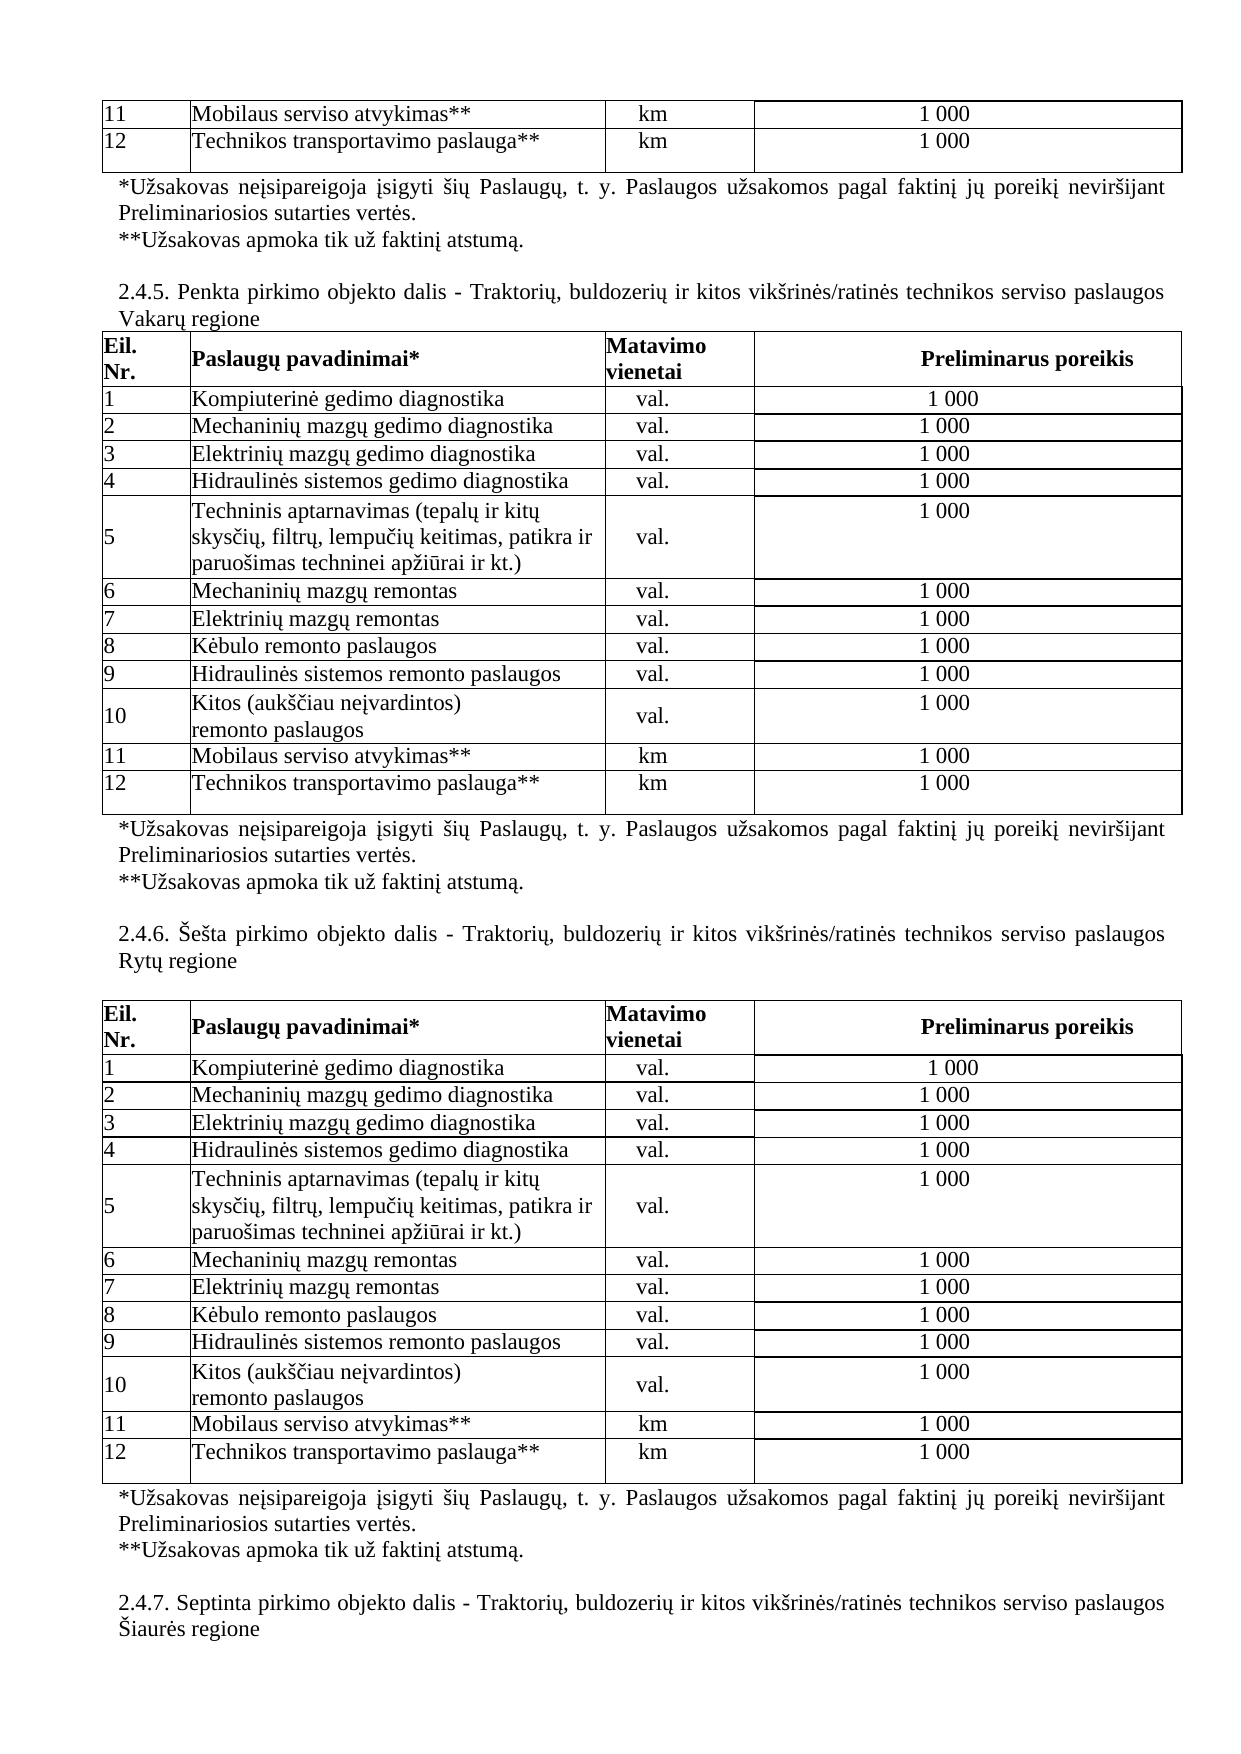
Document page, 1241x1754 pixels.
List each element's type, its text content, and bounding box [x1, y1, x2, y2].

table_cell val. [606, 1138, 754, 1164]
text 2.4.5. Penkta pirkimo objekto dalis - Traktorių, buldozerių ir kitos vikšrinės/ratinės technikos serviso paslaugos Vakarų regione [118, 278, 1166, 331]
table_cell 4 [103, 1138, 190, 1164]
table_header Eil. Nr. [103, 1001, 190, 1054]
table_header Preliminarus poreikis [755, 1001, 1181, 1054]
table_cell 1 000 [755, 580, 1181, 605]
table_cell 7 [103, 606, 190, 633]
table_cell 1 [103, 1055, 190, 1081]
table_cell val. [606, 469, 754, 495]
table_header Preliminarus poreikis [755, 332, 1181, 386]
table_cell 11 [103, 744, 190, 769]
table_cell 1 000 [755, 607, 1181, 633]
text *Užsakovas neįsipareigoja įsigyti šių Paslaugų, t. y. Paslaugos užsakomos pagal faktinį jų poreikį neviršijant Preliminariosios sutarties vertės. [118, 815, 1166, 868]
table_cell 1 000 [755, 1138, 1181, 1164]
table_cell Elektrinių mazgų remontas [191, 606, 605, 633]
table_cell 12 [103, 771, 190, 814]
table_cell 1 000 [755, 1248, 1181, 1274]
table_cell 3 [103, 441, 190, 468]
text **Užsakovas apmoka tik už faktinį atstumą. [118, 226, 1166, 252]
table_cell val. [606, 1302, 754, 1329]
table_cell Kitos (aukščiau neįvardintos) remonto paslaugos [191, 1357, 605, 1411]
table_cell 1 000 [755, 470, 1181, 495]
table_cell 7 [103, 1275, 190, 1301]
table_cell 6 [103, 579, 190, 605]
table_cell Techninis aptarnavimas (tepalų ir kitų skysčių, filtrų, lempučių keitimas, patikra ir paruošimas techninei apžiūrai ir kt.) [191, 1165, 605, 1247]
table_cell 1 000 [755, 442, 1181, 468]
table_cell 3 [103, 1110, 190, 1136]
table_cell Mechaninių mazgų gedimo diagnostika [191, 1083, 605, 1109]
table_cell 5 [103, 496, 190, 578]
table_cell 11 [103, 101, 190, 127]
table_cell km [606, 744, 754, 769]
table_cell Technikos transportavimo paslauga** [191, 771, 605, 814]
table_cell val. [606, 606, 754, 633]
table_cell 1 000 [755, 1303, 1181, 1329]
table_cell Kėbulo remonto paslaugos [191, 1302, 605, 1329]
table_header Matavimo vienetai [606, 1001, 754, 1054]
table_cell 12 [103, 129, 190, 172]
table_header Matavimo vienetai [606, 332, 754, 386]
table_cell 1 000 [755, 1111, 1181, 1136]
text **Užsakovas apmoka tik už faktinį atstumą. [118, 1536, 1166, 1563]
text 2.4.7. Septinta pirkimo objekto dalis - Traktorių, buldozerių ir kitos vikšrinės/ratinės technikos serviso paslaugos Šiaurės regione [118, 1589, 1166, 1642]
table_cell 9 [103, 661, 190, 688]
table_cell 1 000 [755, 497, 1181, 578]
text 2.4.6. Šešta pirkimo objekto dalis - Traktorių, buldozerių ir kitos vikšrinės/ratinės technikos serviso paslaugos Rytų regione [118, 921, 1166, 973]
table_cell val. [606, 387, 754, 413]
table_cell 1 [103, 387, 190, 413]
table_cell val. [606, 1055, 754, 1081]
table_cell val. [606, 1083, 754, 1109]
table_cell 1 000 [755, 634, 1181, 660]
text **Užsakovas apmoka tik už faktinį atstumą. [118, 868, 1166, 894]
table_cell val. [606, 1248, 754, 1274]
table_cell 8 [103, 1302, 190, 1329]
table_cell 1 000 [755, 129, 1181, 172]
table_header Paslaugų pavadinimai* [191, 332, 605, 386]
table_cell km [606, 1439, 754, 1483]
table_cell 4 [103, 469, 190, 495]
table_cell Hidraulinės sistemos gedimo diagnostika [191, 469, 605, 495]
table_cell 10 [103, 1357, 190, 1411]
table_cell 11 [103, 1412, 190, 1438]
table_cell val. [606, 441, 754, 468]
table_cell val. [606, 634, 754, 660]
table_cell km [606, 129, 754, 172]
table_cell 1 000 [755, 387, 1181, 413]
table_cell Mobilaus serviso atvykimas** [191, 744, 605, 769]
text *Užsakovas neįsipareigoja įsigyti šių Paslaugų, t. y. Paslaugos užsakomos pagal faktinį jų poreikį neviršijant Preliminariosios sutarties vertės. [118, 173, 1166, 226]
table_cell 1 000 [755, 1413, 1181, 1438]
table_cell val. [606, 496, 754, 578]
table_cell km [606, 1412, 754, 1438]
table_cell Kompiuterinė gedimo diagnostika [191, 387, 605, 413]
table_cell 6 [103, 1248, 190, 1274]
table_cell 1 000 [755, 1440, 1181, 1483]
table_cell Hidraulinės sistemos remonto paslaugos [191, 1330, 605, 1356]
table_cell val. [606, 1275, 754, 1301]
table_cell 1 000 [755, 1056, 1181, 1081]
table_cell val. [606, 414, 754, 440]
table_cell 1 000 [755, 415, 1181, 440]
table_cell Mechaninių mazgų gedimo diagnostika [191, 414, 605, 440]
table_cell 1 000 [755, 744, 1181, 769]
table_cell Hidraulinės sistemos gedimo diagnostika [191, 1138, 605, 1164]
table_cell Technikos transportavimo paslauga** [191, 1439, 605, 1483]
table_cell Mobilaus serviso atvykimas** [191, 101, 605, 127]
table_cell 1 000 [755, 1083, 1181, 1109]
table_cell 8 [103, 634, 190, 660]
table_cell 1 000 [755, 1165, 1181, 1247]
table_cell Mechaninių mazgų remontas [191, 579, 605, 605]
table_cell Elektrinių mazgų gedimo diagnostika [191, 1110, 605, 1136]
table_cell 1 000 [755, 662, 1181, 688]
table_cell Elektrinių mazgų gedimo diagnostika [191, 441, 605, 468]
table_cell 2 [103, 414, 190, 440]
table_cell 2 [103, 1083, 190, 1109]
text *Užsakovas neįsipareigoja įsigyti šių Paslaugų, t. y. Paslaugos užsakomos pagal faktinį jų poreikį neviršijant Preliminariosios sutarties vertės. [118, 1484, 1166, 1536]
table_cell Techninis aptarnavimas (tepalų ir kitų skysčių, filtrų, lempučių keitimas, patikra ir paruošimas techninei apžiūrai ir kt.) [191, 496, 605, 578]
table_header Eil. Nr. [103, 332, 190, 386]
table_cell val. [606, 1165, 754, 1247]
table_cell 1 000 [755, 1358, 1181, 1411]
table_cell Elektrinių mazgų remontas [191, 1275, 605, 1301]
table_cell Technikos transportavimo paslauga** [191, 129, 605, 172]
table_cell val. [606, 1357, 754, 1411]
table_cell 1 000 [755, 102, 1181, 127]
table_cell Kėbulo remonto paslaugos [191, 634, 605, 660]
table_cell val. [606, 1110, 754, 1136]
table_cell 5 [103, 1165, 190, 1247]
table_cell Kitos (aukščiau neįvardintos) remonto paslaugos [191, 689, 605, 743]
table_cell val. [606, 579, 754, 605]
table_cell 1 000 [755, 1331, 1181, 1356]
table_cell Hidraulinės sistemos remonto paslaugos [191, 661, 605, 688]
table_cell 1 000 [755, 689, 1181, 743]
table_cell 1 000 [755, 771, 1181, 814]
table_cell val. [606, 661, 754, 688]
table_cell km [606, 771, 754, 814]
table_cell 10 [103, 689, 190, 743]
table_cell 12 [103, 1439, 190, 1483]
table_cell 9 [103, 1330, 190, 1356]
table_cell val. [606, 1330, 754, 1356]
table_cell Mechaninių mazgų remontas [191, 1248, 605, 1274]
table_cell Kompiuterinė gedimo diagnostika [191, 1055, 605, 1081]
table_header Paslaugų pavadinimai* [191, 1001, 605, 1054]
table_cell 1 000 [755, 1275, 1181, 1301]
table_cell val. [606, 689, 754, 743]
table_cell Mobilaus serviso atvykimas** [191, 1412, 605, 1438]
table_cell km [606, 101, 754, 127]
